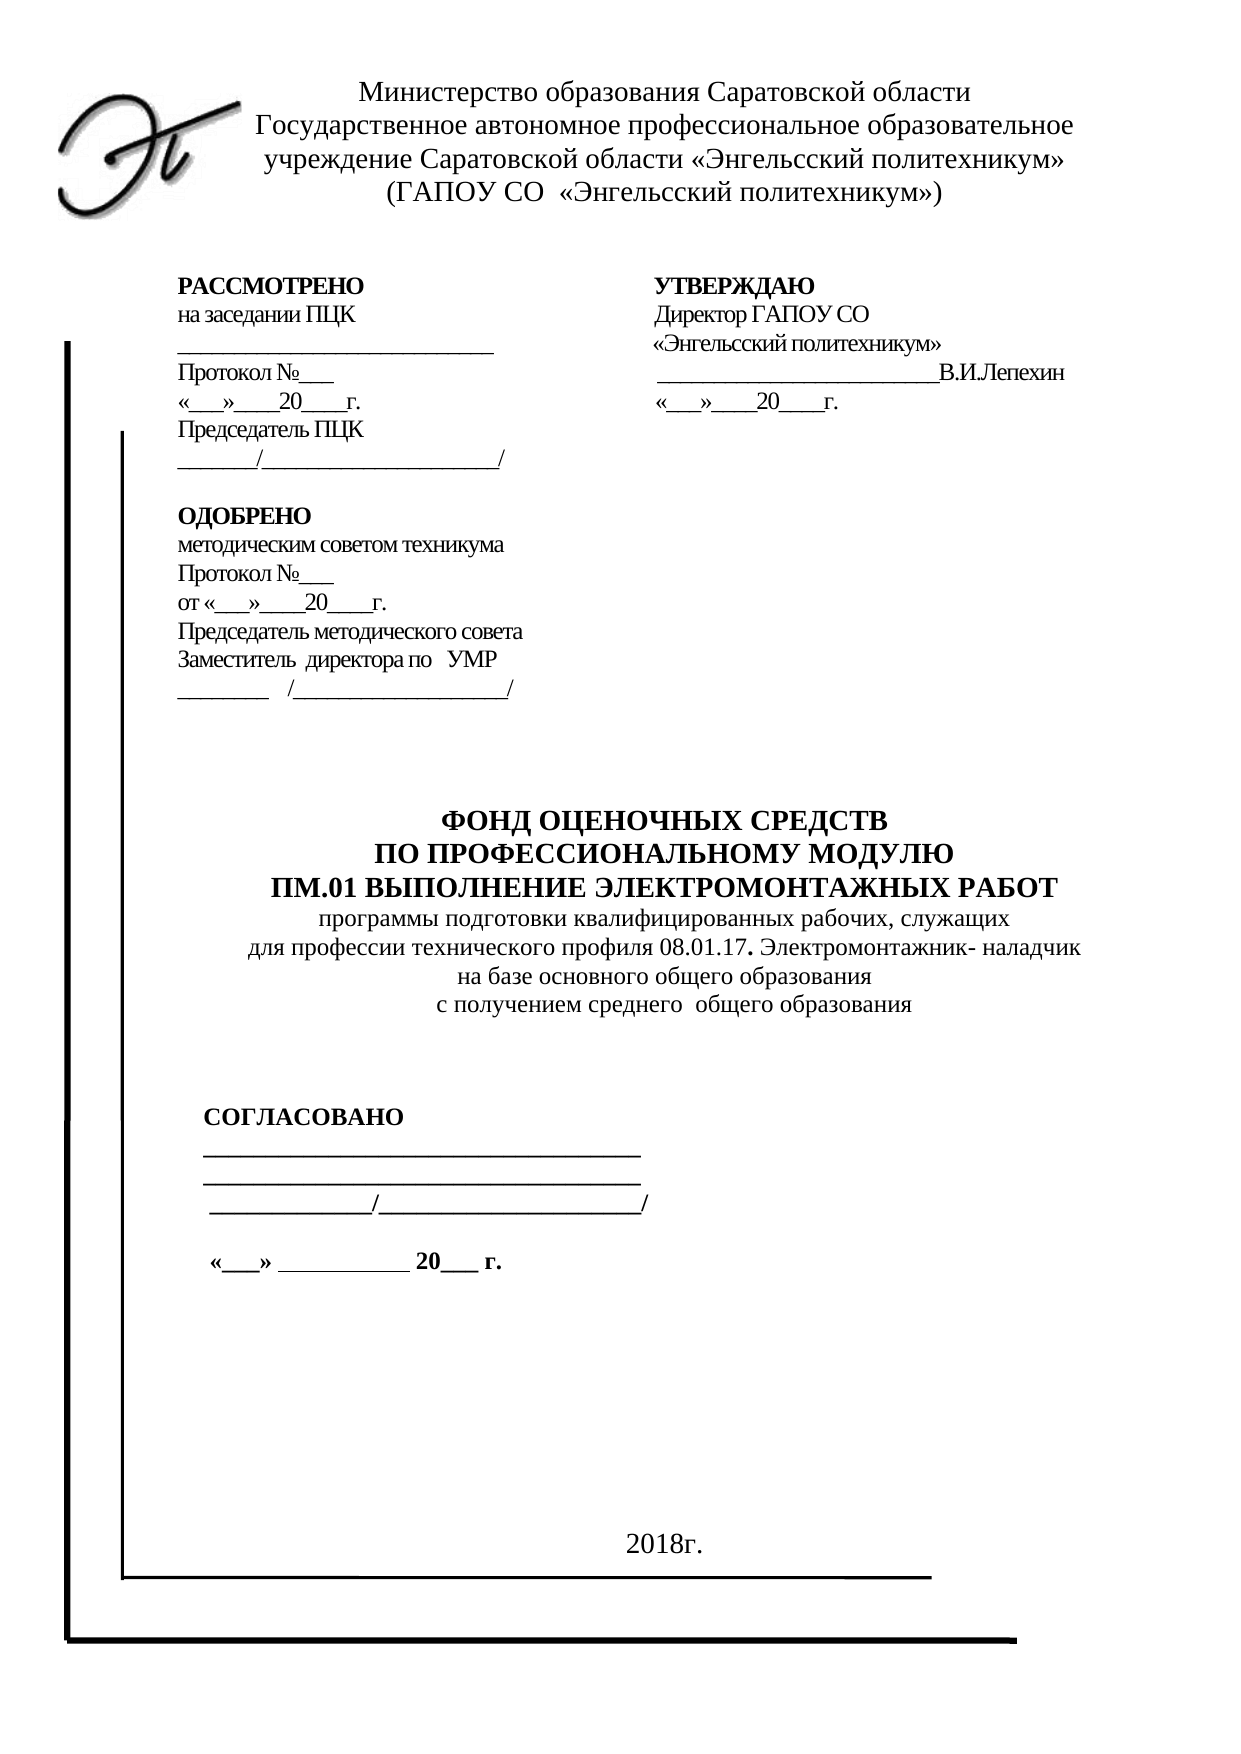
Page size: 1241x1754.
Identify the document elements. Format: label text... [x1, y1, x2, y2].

text Заместитель директора по УМР [177, 644, 1152, 673]
text РАССМОТРЕНО УТВЕРЖДАЮ [177, 271, 1152, 299]
text Протокол №___ [177, 558, 1152, 587]
text от «___»____20____г. [177, 587, 1152, 616]
text 2018г. [177, 1526, 1152, 1560]
text Министерство образования Саратовской области [177, 74, 1152, 107]
text Государственное автономное профессиональное образовательное учреждение Саратовской области «Энгельсский политехникум» [243, 107, 1152, 174]
text Председатель ПЦК [177, 414, 1152, 443]
picture [57, 93, 243, 221]
text ПО ПРОФЕССИОНАЛЬНОМУ МОДУЛЮ [177, 836, 1152, 870]
text _______/_____________________/ [177, 443, 1152, 472]
table_header СОГЛАСОВАНО ___________________________________ ___________________________________ _____________/_____________________/ «___» 20___ г. [192, 1102, 1137, 1274]
text Председатель методического совета [177, 616, 1152, 644]
text ____________________________ «Энгельсский политехникум» [177, 328, 1152, 357]
text Протокол №___ _________________________В.И.Лепехин [177, 357, 1152, 386]
text методическим советом техникума [177, 529, 1152, 558]
text на базе основного общего образования [177, 961, 1152, 989]
text ОДОБРЕНО [177, 501, 1152, 529]
text программы подготовки квалифицированных рабочих, служащих [177, 903, 1152, 932]
text (ГАПОУ СО «Энгельсский политехникум») [243, 174, 1152, 208]
text ________ /___________________/ [177, 673, 1152, 702]
text на заседании ПЦК Директор ГАПОУ СО [177, 299, 1152, 328]
text для профессии технического профиля 08.01.17. Электромонтажник- наладчик [177, 932, 1152, 961]
text с получением среднего общего образования [177, 989, 1152, 1018]
text ПМ.01 выполнение электромонтажных работ [177, 870, 1152, 903]
text «___»____20____г. «___»____20____г. [177, 386, 1152, 414]
text ФОНД ОЦЕНОЧНЫХ СРЕДСТВ [177, 803, 1152, 836]
